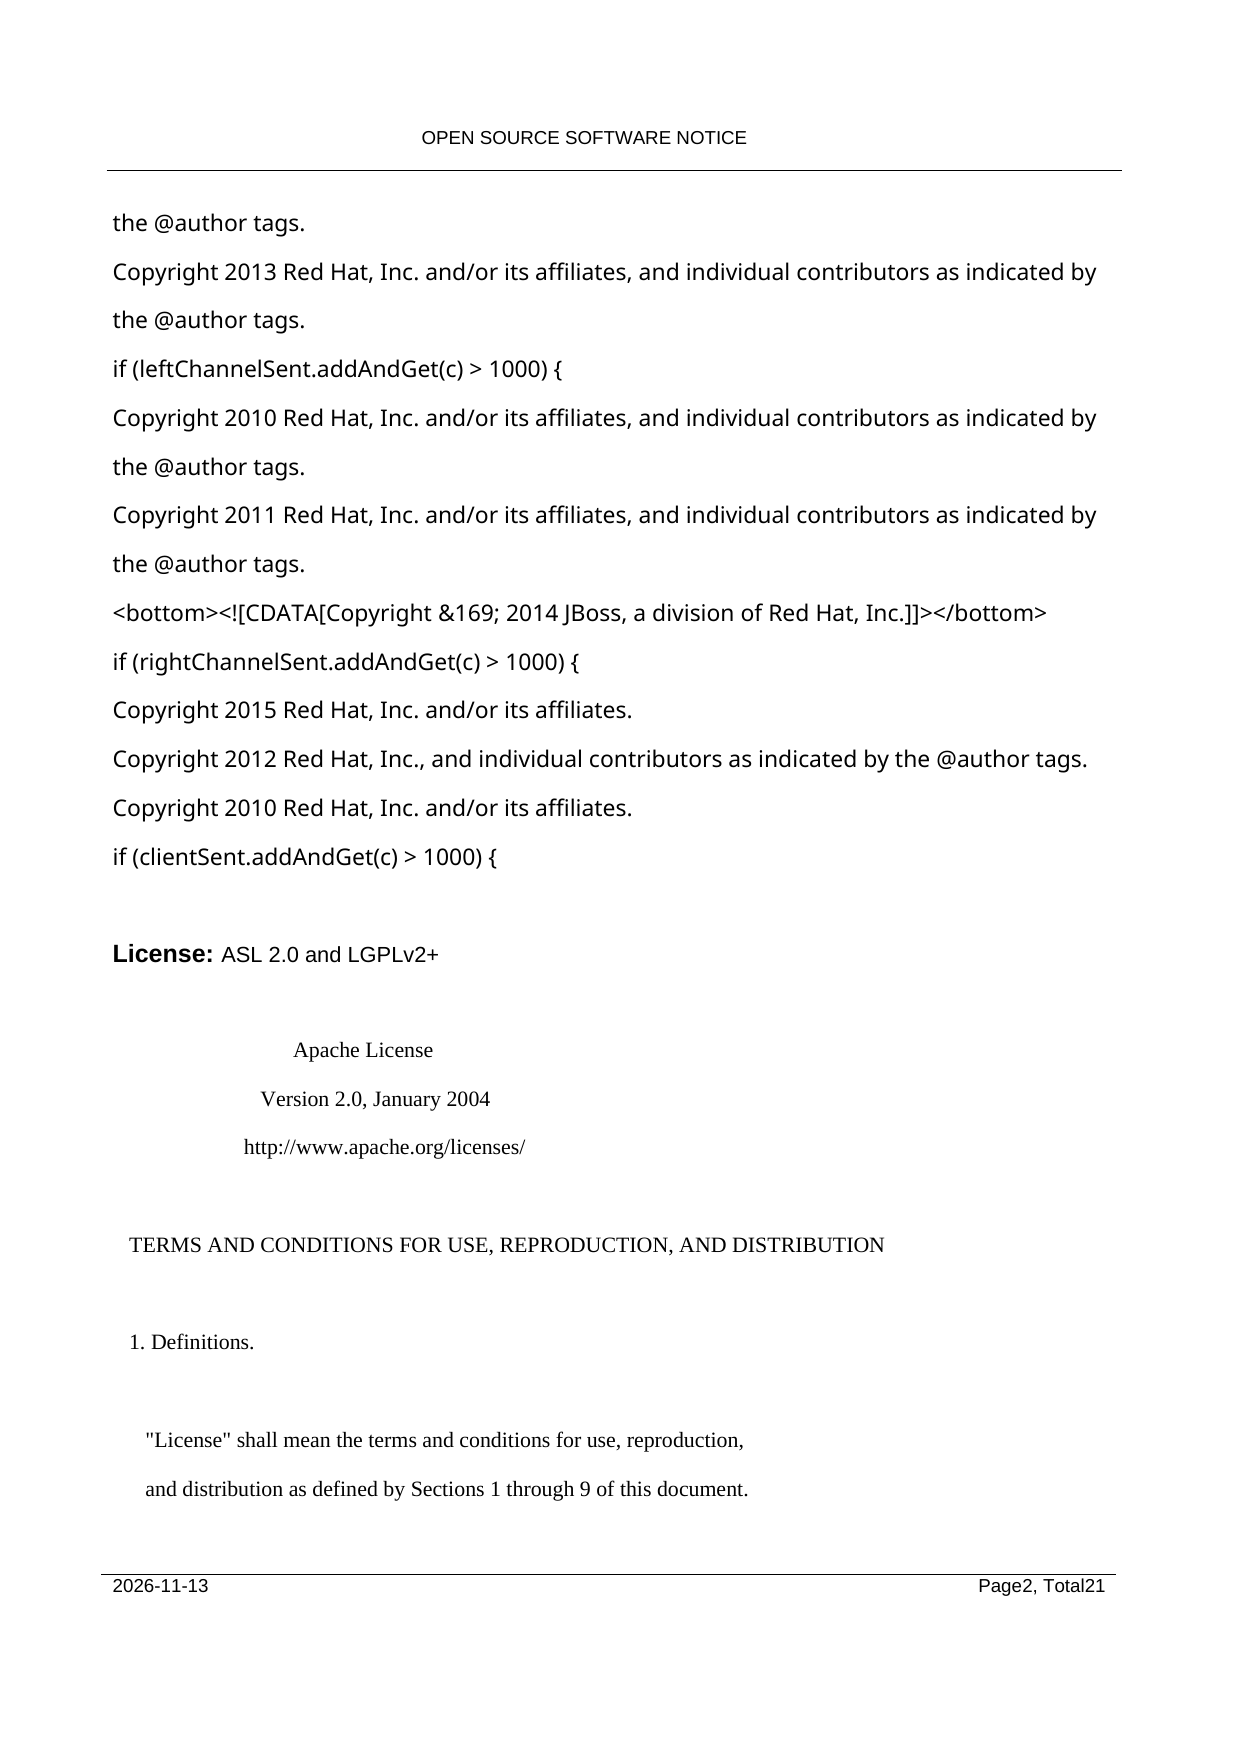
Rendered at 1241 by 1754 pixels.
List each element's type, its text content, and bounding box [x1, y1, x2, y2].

text License: ASL 2.0 and LGPLv2+ [112, 938, 1128, 970]
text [112, 206, 1128, 921]
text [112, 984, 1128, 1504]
